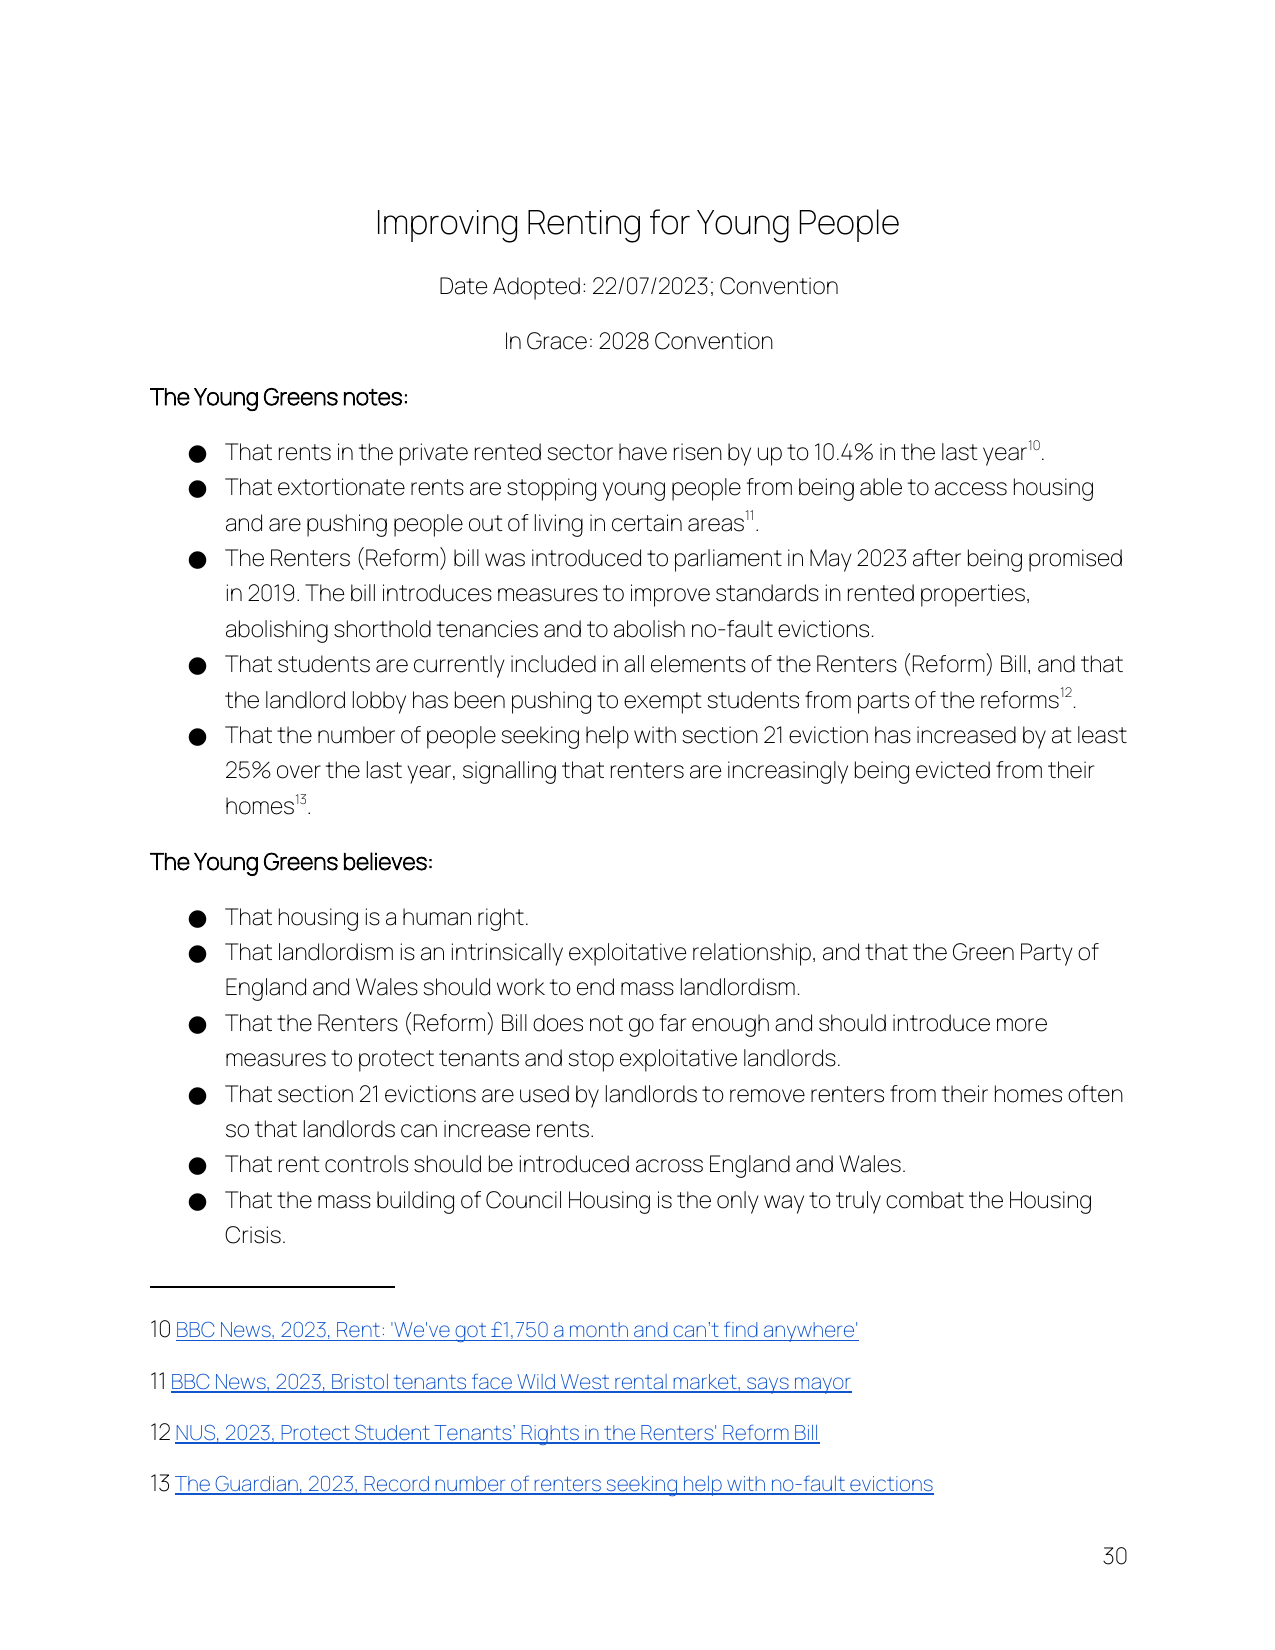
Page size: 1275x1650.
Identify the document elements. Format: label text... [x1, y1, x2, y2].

list That the Renters (Reform) Bill does not go far enough and should introduce more measures to protect tenants and stop exploitative landlords. [187, 1007, 1128, 1073]
list The Renters (Reform) bill was introduced to parliament in May 2023 after being promised in 2019. The bill introduces measures to improve standards in rented properties, abolishing shorthold tenancies and to abolish no-fault evictions. [187, 542, 1128, 644]
subtitle Improving Renting for Young People [150, 199, 1126, 245]
list That the mass building of Council Housing is the only way to truly combat the Housing Crisis. [187, 1184, 1128, 1251]
list That section 21 evictions are used by landlords to remove renters from their homes often so that landlords can increase rents. [187, 1078, 1128, 1144]
list That rent controls should be introduced across England and Wales. [187, 1148, 1128, 1180]
text The Young Greens believes: [150, 845, 1128, 877]
text Date Adopted: 22/07/2023; Convention [150, 270, 1128, 301]
list That housing is a human right. [187, 901, 1128, 932]
list That rents in the private rented sector have risen by up to 10.4% in the last year. [187, 436, 1128, 467]
list That landlordism is an intrinsically exploitative relationship, and that the Green Party of England and Wales should work to end mass landlordism. [187, 936, 1128, 1003]
list That extortionate rents are stopping young people from being able to access housing and are pushing people out of living in certain areas. [187, 471, 1128, 538]
text The Young Greens notes: [150, 380, 1128, 412]
list That students are currently included in all elements of the Renters (Reform) Bill, and that the landlord lobby has been pushing to exempt students from parts of the reforms. [187, 648, 1128, 715]
list That the number of people seeking help with section 21 eviction has increased by at least 25% over the last year, signalling that renters are increasingly being evicted from their homes. [187, 719, 1128, 821]
text In Grace: 2028 Convention [150, 325, 1128, 356]
